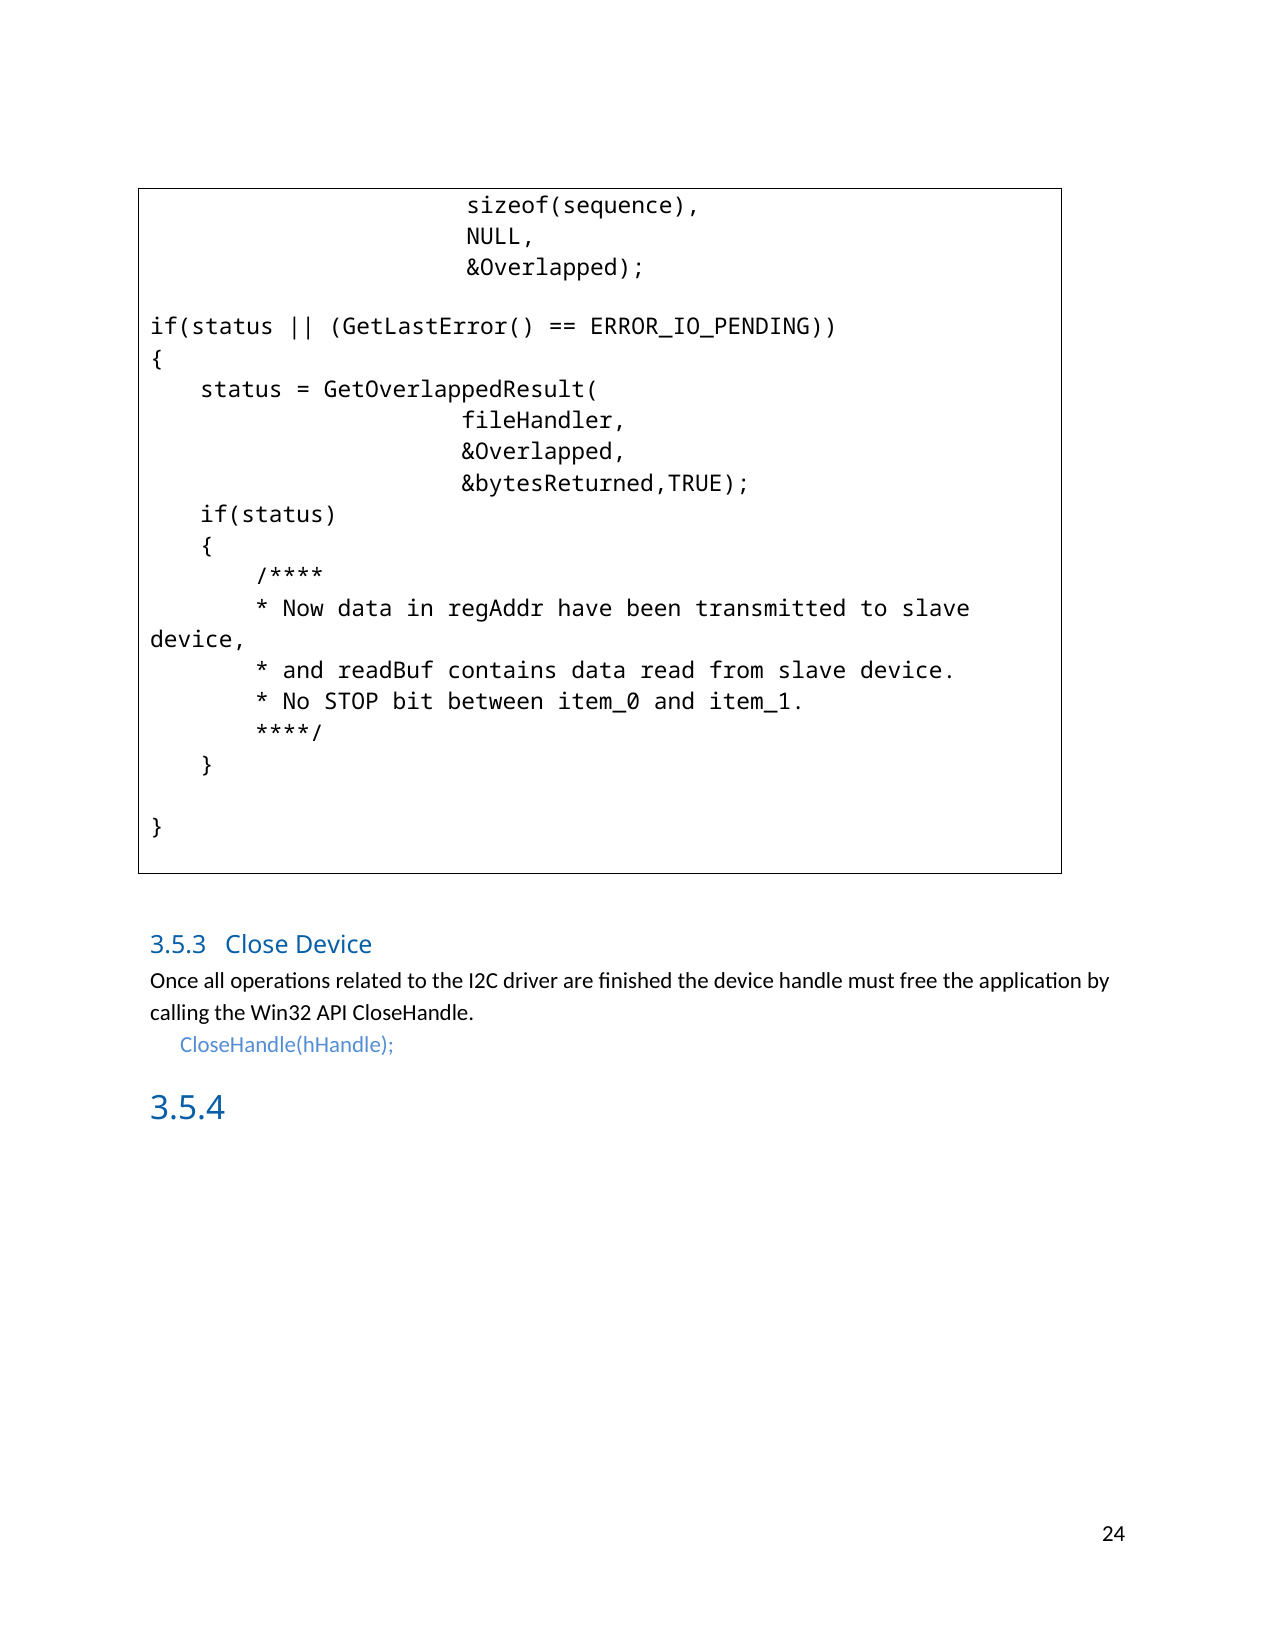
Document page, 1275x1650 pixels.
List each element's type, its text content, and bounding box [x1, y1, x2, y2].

text Once all operations related to the I2C driver are finished the device handle must free the application by calling the Win32 API CloseHandle. [150, 966, 1125, 1026]
text CloseHandle(hHandle); [150, 1030, 1125, 1058]
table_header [139, 189, 1061, 873]
subtitle Close Device [150, 927, 1125, 961]
